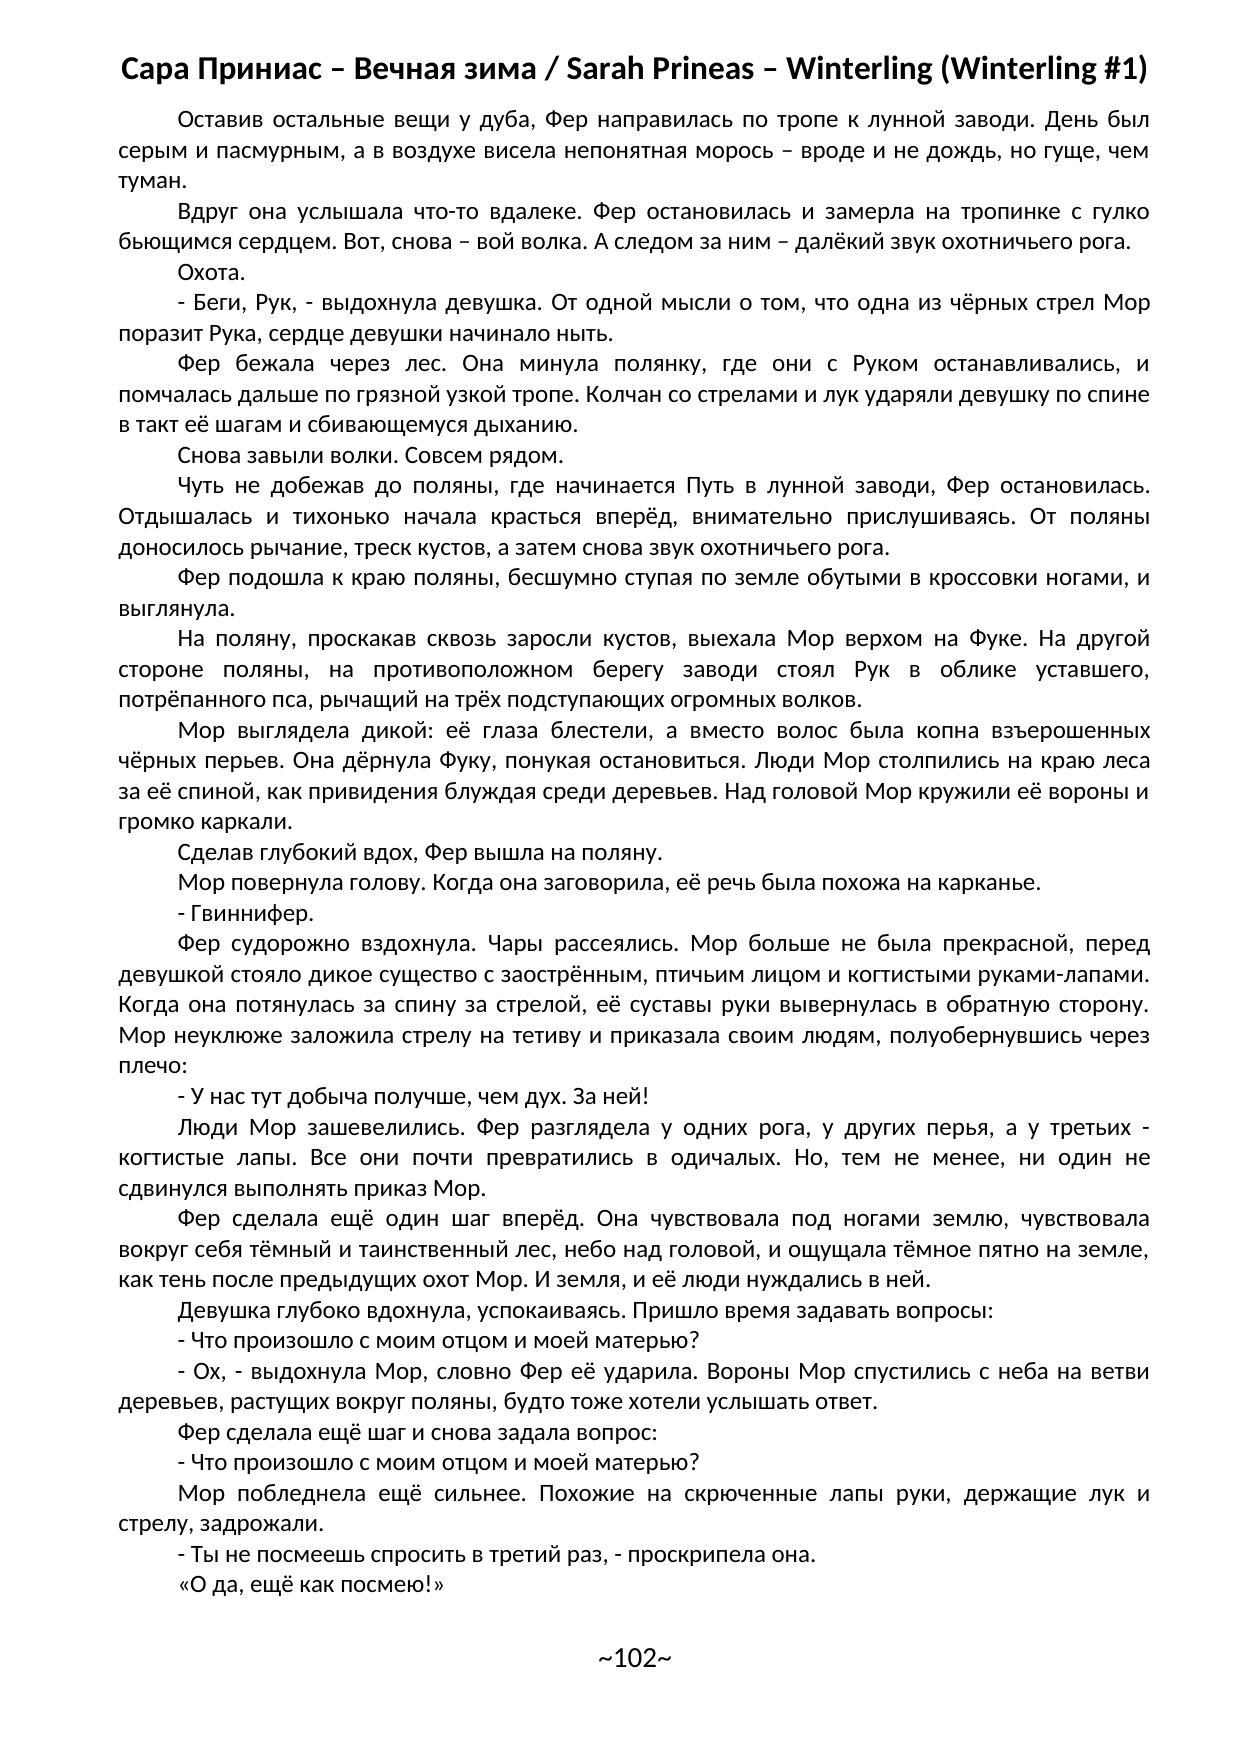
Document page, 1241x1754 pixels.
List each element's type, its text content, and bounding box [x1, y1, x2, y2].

text Вдруг она услышала что-то вдалеке. Фер остановилась и замерла на тропинке с гулко бьющимся сердцем. Вот, снова – вой волка. А следом за ним – далёкий звук охотничьего рога. [118, 195, 1152, 256]
text - Что произошло с моим отцом и моей матерью? [118, 1446, 1152, 1477]
text Фер сделала ещё один шаг вперёд. Она чувствовала под ногами землю, чувствовала вокруг себя тёмный и таинственный лес, небо над головой, и ощущала тёмное пятно на земле, как тень после предыдущих охот Мор. И земля, и её люди нуждались в ней. [118, 1202, 1152, 1294]
text Сделав глубокий вдох, Фер вышла на поляну. [118, 836, 1152, 866]
text Охота. [118, 256, 1152, 287]
text На поляну, проскакав сквозь заросли кустов, выехала Мор верхом на Фуке. На другой стороне поляны, на противоположном берегу заводи стоял Рук в облике уставшего, потрёпанного пса, рычащий на трёх подступающих огромных волков. [118, 622, 1152, 714]
text - Что произошло с моим отцом и моей матерью? [118, 1324, 1152, 1355]
text Снова завыли волки. Совсем рядом. [118, 439, 1152, 470]
text - Гвиннифер. [118, 897, 1152, 927]
text Чуть не добежав до поляны, где начинается Путь в лунной заводи, Фер остановилась. Отдышалась и тихонько начала красться вперёд, внимательно прислушиваясь. От поляны доносилось рычание, треск кустов, а затем снова звук охотничьего рога. [118, 470, 1152, 561]
text Мор выглядела дикой: её глаза блестели, а вместо волос была копна взъерошенных чёрных перьев. Она дёрнула Фуку, понукая остановиться. Люди Мор столпились на краю леса за её спиной, как привидения блуждая среди деревьев. Над головой Мор кружили её вороны и громко каркали. [118, 714, 1152, 836]
text Девушка глубоко вдохнула, успокаиваясь. Пришло время задавать вопросы: [118, 1294, 1152, 1324]
text - У нас тут добыча получше, чем дух. За ней! [118, 1080, 1152, 1111]
text - Беги, Рук, - выдохнула девушка. От одной мысли о том, что одна из чёрных стрел Мор поразит Рука, сердце девушки начинало ныть. [118, 287, 1152, 348]
text Фер судорожно вздохнула. Чары рассеялись. Мор больше не была прекрасной, перед девушкой стояло дикое существо с заострённым, птичьим лицом и когтистыми руками-лапами. Когда она потянулась за спину за стрелой, её суставы руки вывернулась в обратную сторону. Мор неуклюже заложила стрелу на тетиву и приказала своим людям, полуобернувшись через плечо: [118, 927, 1152, 1080]
text «О да, ещё как посмею!» [118, 1568, 1152, 1599]
text Оставив остальные вещи у дуба, Фер направилась по тропе к лунной заводи. День был серым и пасмурным, а в воздухе висела непонятная морось – вроде и не дождь, но гуще, чем туман. [118, 103, 1152, 195]
text Фер сделала ещё шаг и снова задала вопрос: [118, 1416, 1152, 1446]
text Фер подошла к краю поляны, бесшумно ступая по земле обутыми в кроссовки ногами, и выглянула. [118, 561, 1152, 622]
text - Ты не посмеешь спросить в третий раз, - проскрипела она. [118, 1538, 1152, 1568]
text Фер бежала через лес. Она минула полянку, где они с Руком останавливались, и помчалась дальше по грязной узкой тропе. Колчан со стрелами и лук ударяли девушку по спине в такт её шагам и сбивающемуся дыханию. [118, 348, 1152, 439]
text - Ох, - выдохнула Мор, словно Фер её ударила. Вороны Мор спустились с неба на ветви деревьев, растущих вокруг поляны, будто тоже хотели услышать ответ. [118, 1355, 1152, 1416]
text Мор побледнела ещё сильнее. Похожие на скрюченные лапы руки, держащие лук и стрелу, задрожали. [118, 1477, 1152, 1538]
text Мор повернула голову. Когда она заговорила, её речь была похожа на карканье. [118, 866, 1152, 897]
text Люди Мор зашевелились. Фер разглядела у одних рога, у других перья, а у третьих - когтистые лапы. Все они почти превратились в одичалых. Но, тем не менее, ни один не сдвинулся выполнять приказ Мор. [118, 1111, 1152, 1202]
